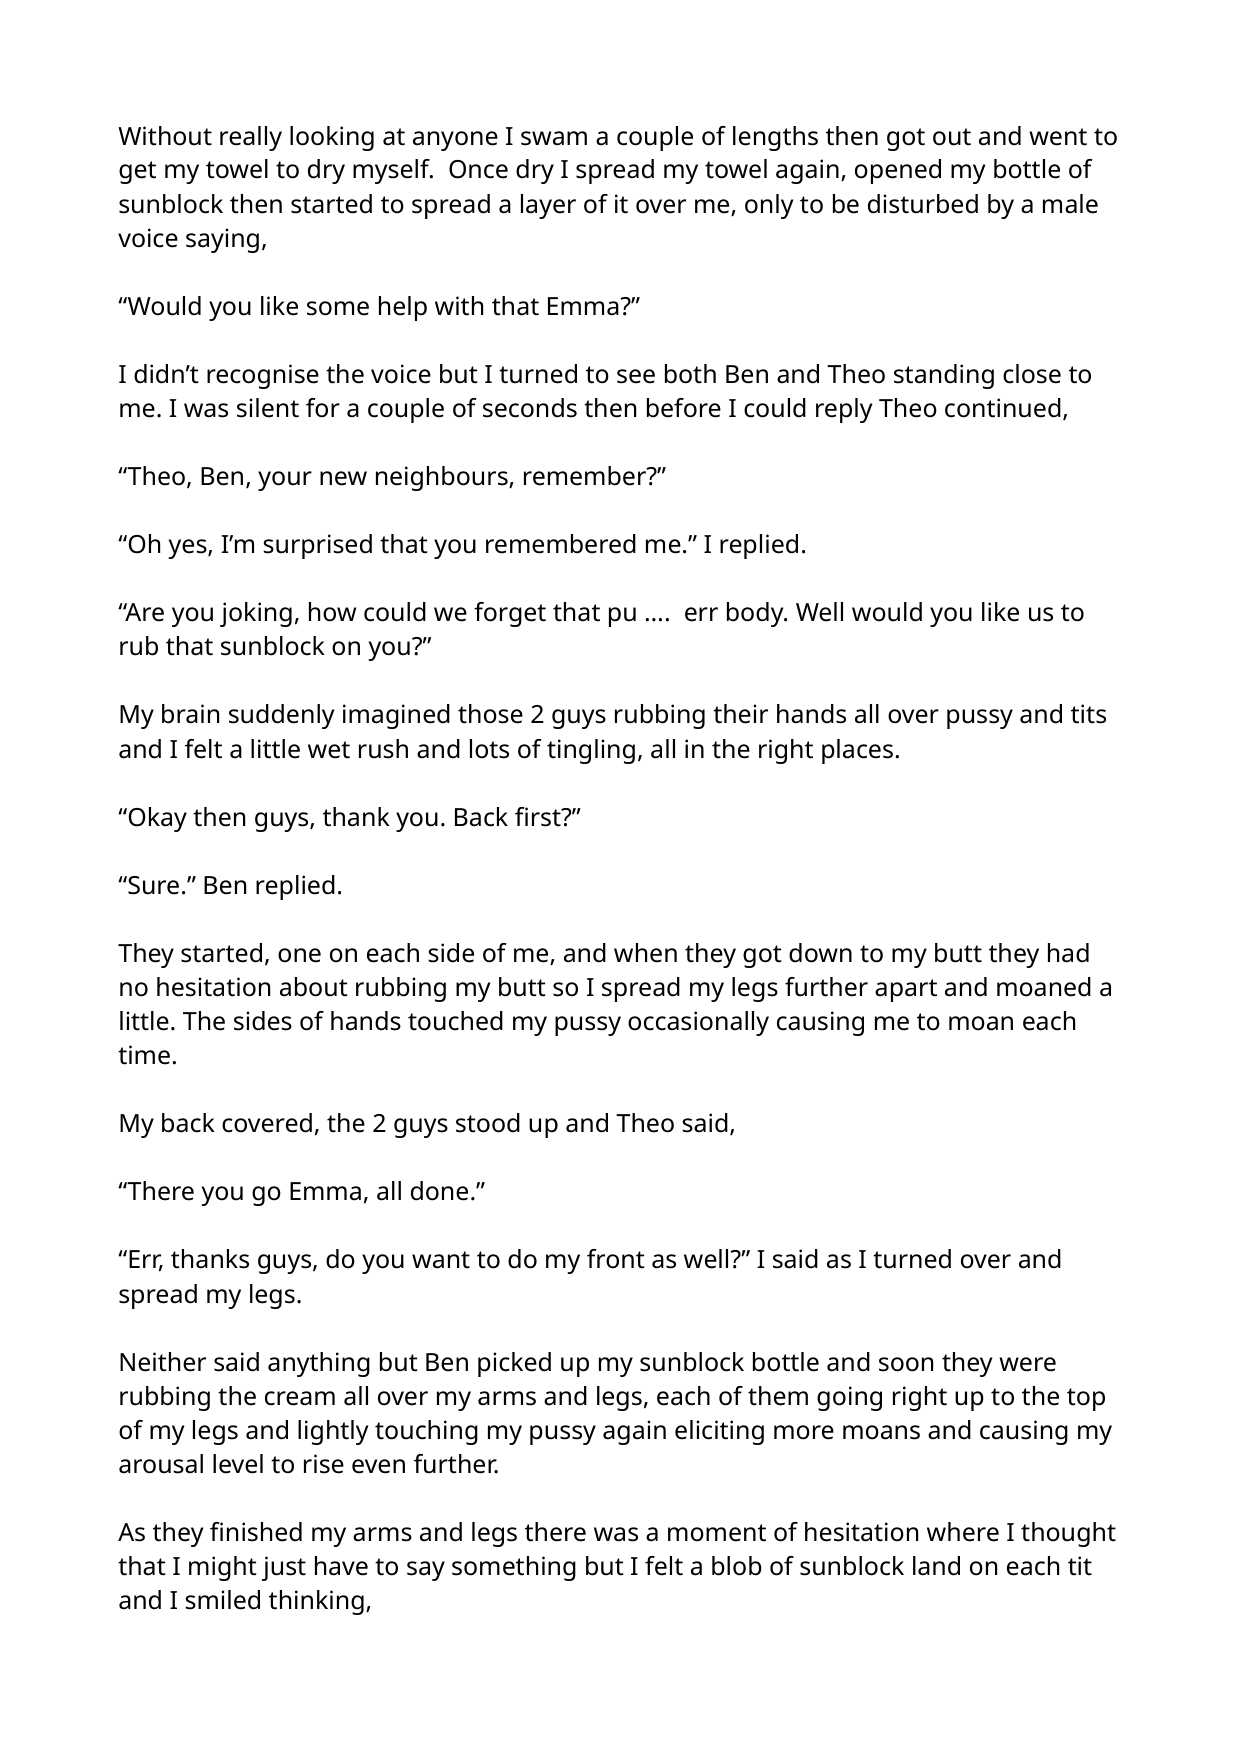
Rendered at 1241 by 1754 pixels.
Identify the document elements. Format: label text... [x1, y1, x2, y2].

text “Err, thanks guys, do you want to do my front as well?” I said as I turned over and spread my legs. [118, 1242, 1122, 1310]
text “Theo, Ben, your new neighbours, remember?” [118, 459, 1122, 493]
text They started, one on each side of me, and when they got down to my butt they had no hesitation about rubbing my butt so I spread my legs further apart and moaned a little. The sides of hands touched my pussy occasionally causing me to moan each time. [118, 936, 1122, 1072]
text “Are you joking, how could we forget that pu …. err body. Well would you like us to rub that sunblock on you?” [118, 595, 1122, 663]
text As they finished my arms and legs there was a moment of hesitation where I thought that I might just have to say something but I felt a blob of sunblock land on each tit and I smiled thinking, [118, 1515, 1122, 1617]
text My back covered, the 2 guys stood up and Theo said, [118, 1106, 1122, 1140]
text My brain suddenly imagined those 2 guys rubbing their hands all over pussy and tits and I felt a little wet rush and lots of tingling, all in the right places. [118, 697, 1122, 765]
text “Would you like some help with that Emma?” [118, 288, 1122, 322]
text “Sure.” Ben replied. [118, 867, 1122, 902]
text Neither said anything but Ben picked up my sunblock bottle and soon they were rubbing the cream all over my arms and legs, each of them going right up to the top of my legs and lightly touching my pussy again eliciting more moans and causing my arousal level to rise even further. [118, 1344, 1122, 1481]
text Without really looking at anyone I swam a couple of lengths then got out and went to get my towel to dry myself. Once dry I spread my towel again, opened my bottle of sunblock then started to spread a layer of it over me, only to be disturbed by a male voice saying, [118, 118, 1122, 254]
text “There you go Emma, all done.” [118, 1174, 1122, 1208]
text I didn’t recognise the voice but I turned to see both Ben and Theo standing close to me. I was silent for a couple of seconds then before I could reply Theo continued, [118, 357, 1122, 425]
text “Okay then guys, thank you. Back first?” [118, 799, 1122, 833]
text “Oh yes, I’m surprised that you remembered me.” I replied. [118, 527, 1122, 561]
